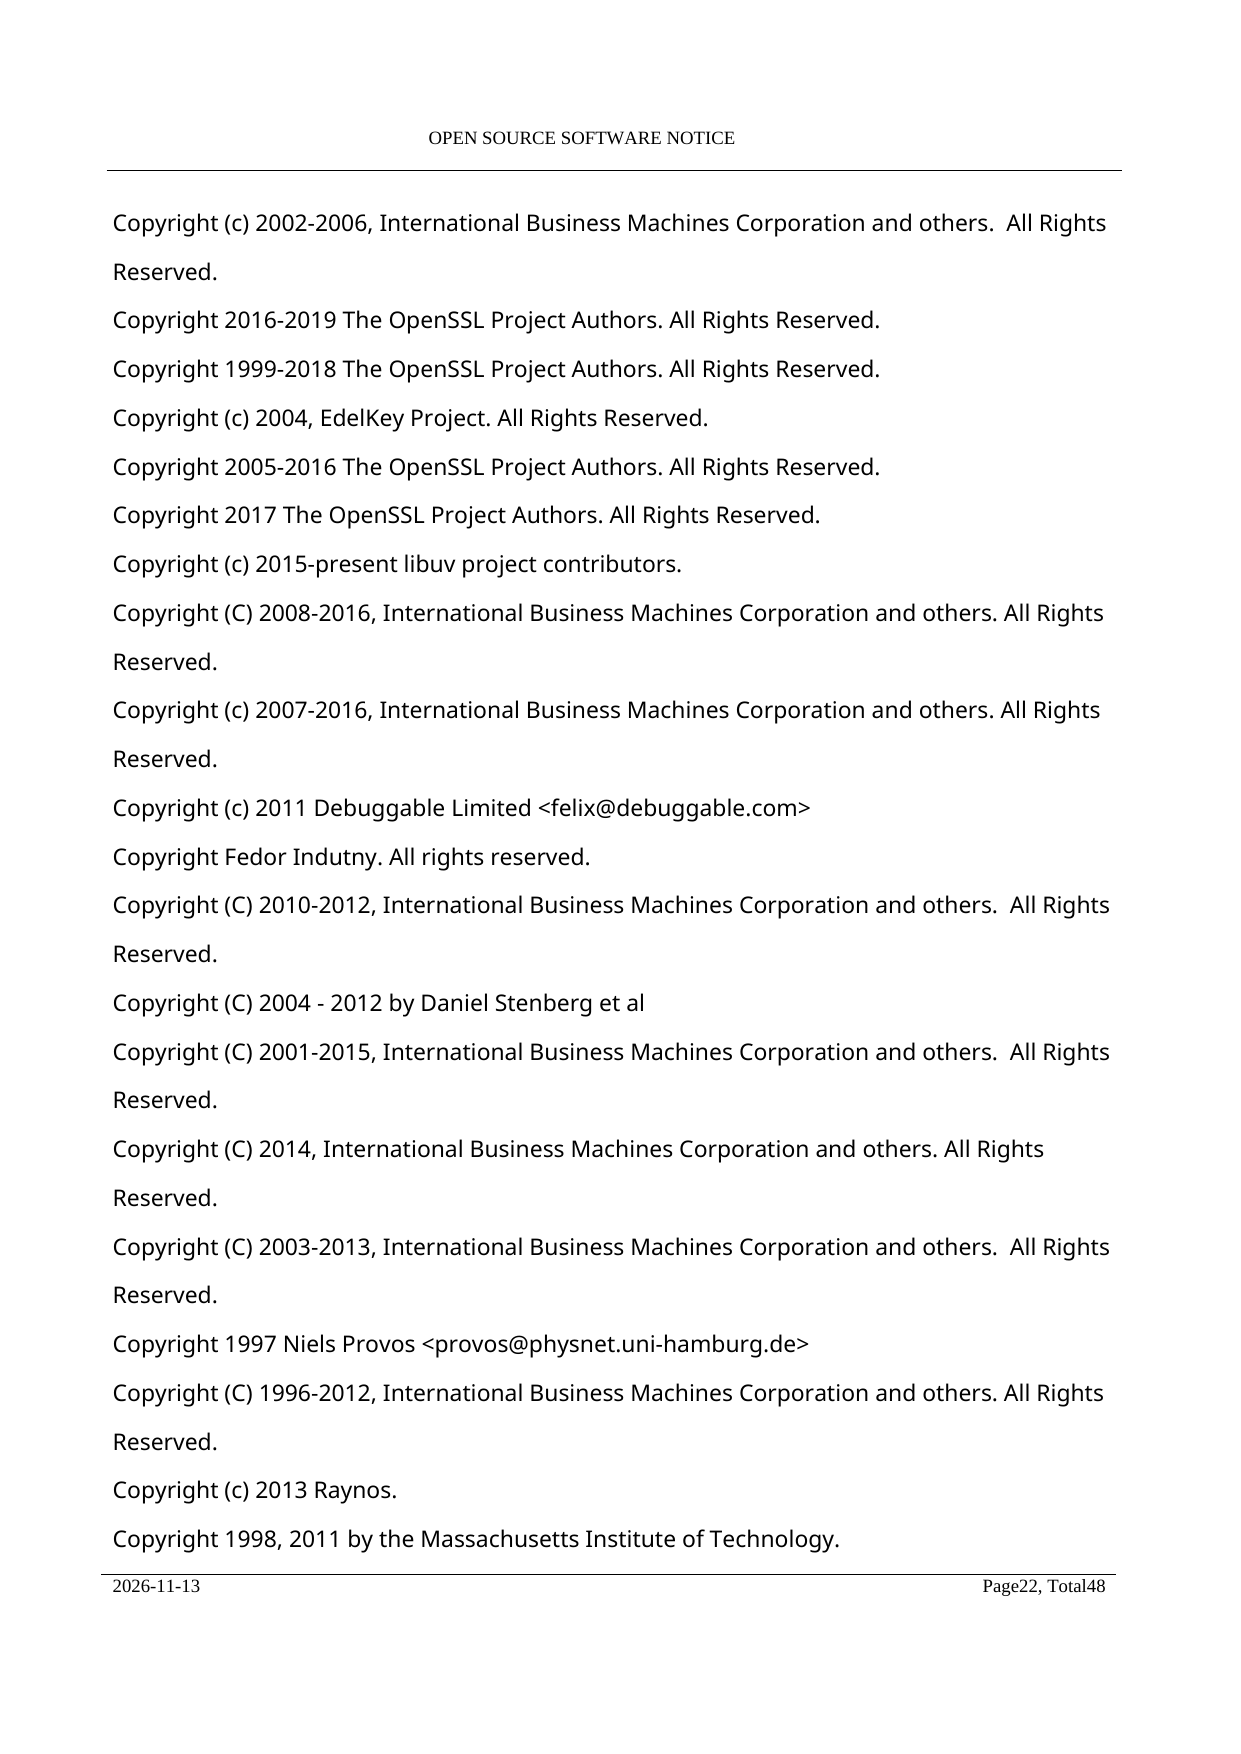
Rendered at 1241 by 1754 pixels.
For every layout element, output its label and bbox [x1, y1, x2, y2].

text [112, 206, 1128, 1555]
